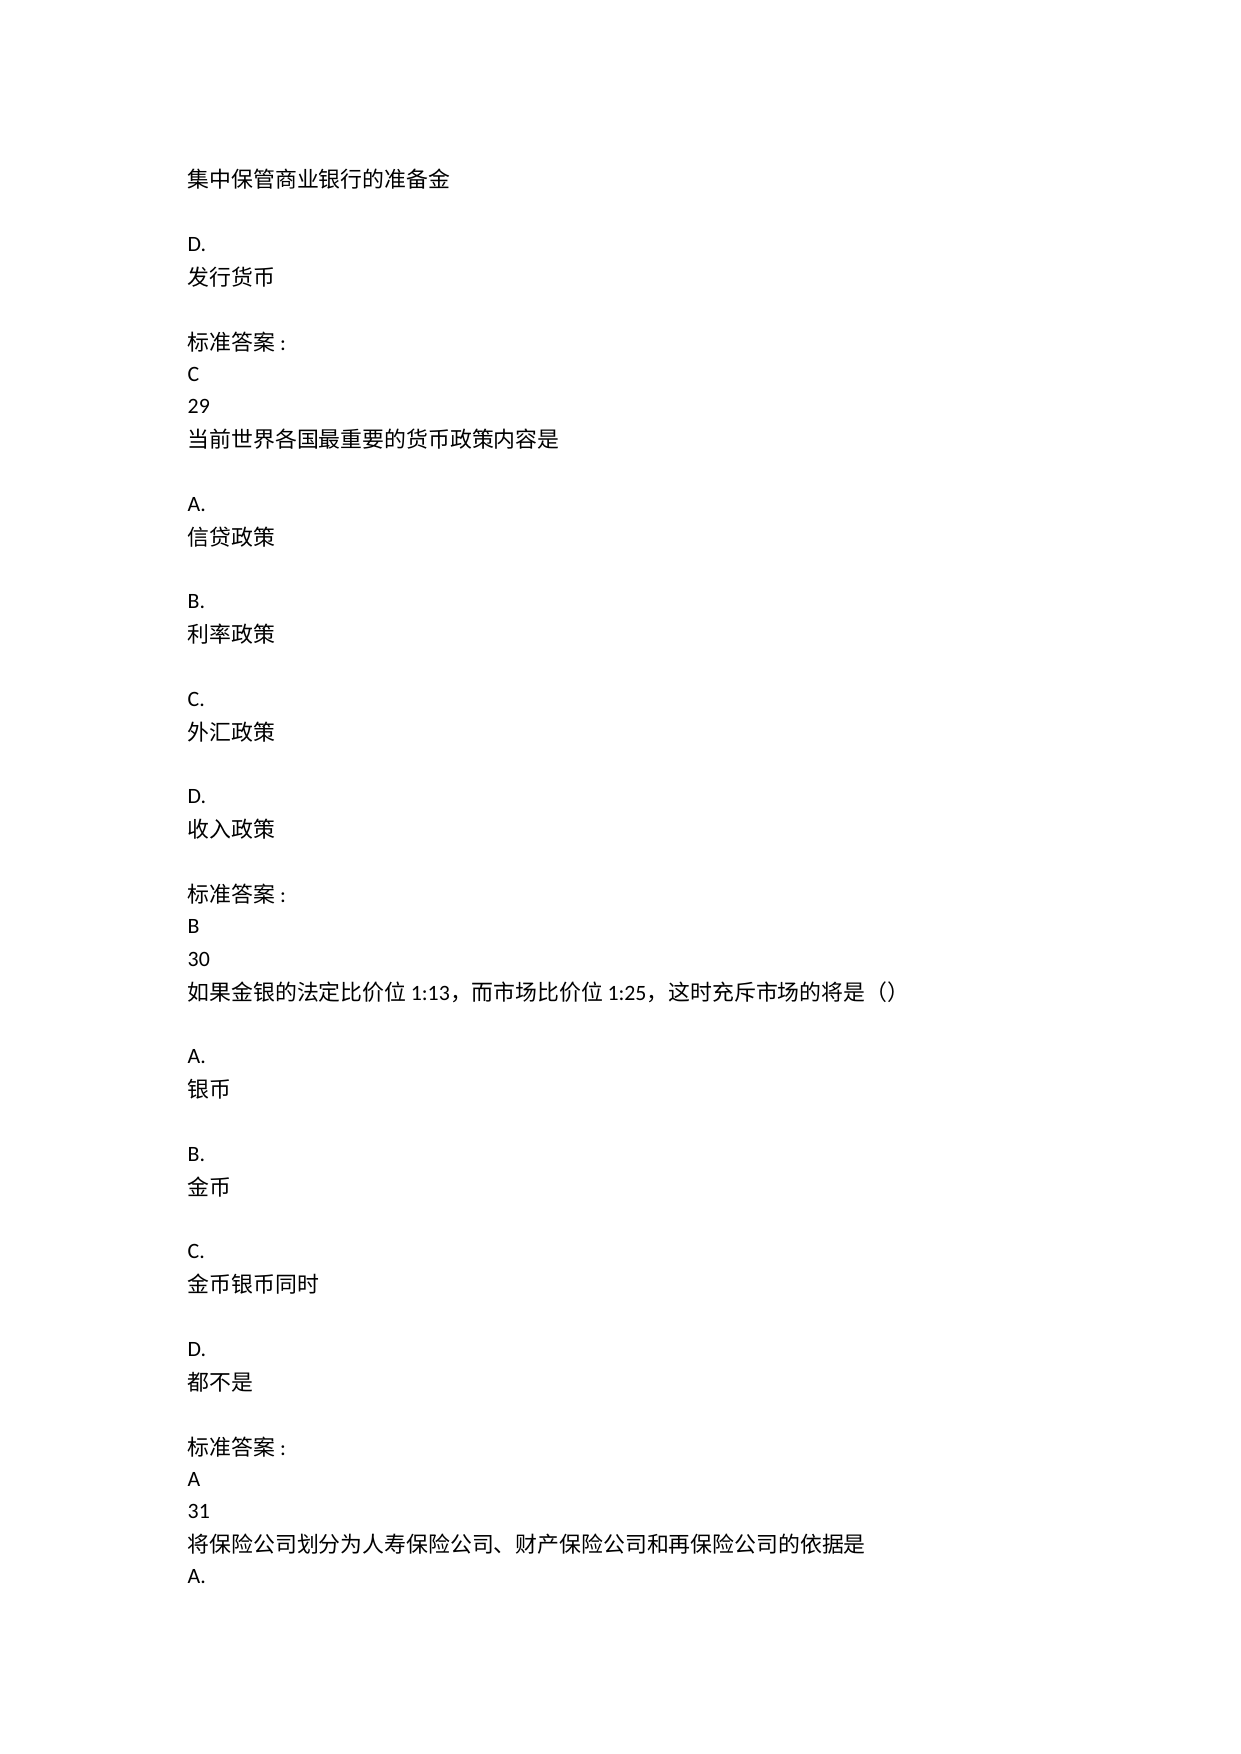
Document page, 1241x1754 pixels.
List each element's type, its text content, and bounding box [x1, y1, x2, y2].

text A [187, 1462, 1053, 1494]
text 集中保管商业银行的准备金 [187, 162, 1053, 194]
text 31 [187, 1494, 1053, 1527]
text A. [187, 487, 1053, 519]
text B. [187, 1137, 1053, 1169]
text C. [187, 682, 1053, 714]
text 金币银币同时 [187, 1267, 1053, 1299]
text 利率政策 [187, 617, 1053, 649]
text D. [187, 779, 1053, 812]
text C. [187, 1234, 1053, 1267]
text 发行货币 [187, 259, 1053, 292]
text B [187, 909, 1053, 942]
text B. [187, 584, 1053, 617]
text 银币 [187, 1072, 1053, 1104]
text C [187, 357, 1053, 389]
text 当前世界各国最重要的货币政策内容是 [187, 422, 1053, 454]
text 标准答案 : [187, 324, 1053, 357]
text 金币 [187, 1169, 1053, 1202]
text 29 [187, 389, 1053, 422]
text 标准答案 : [187, 877, 1053, 909]
text 收入政策 [187, 812, 1053, 844]
text 如果金银的法定比价位1:13，而市场比价位1:25，这时充斥市场的将是（） [187, 974, 1053, 1007]
text 信贷政策 [187, 519, 1053, 552]
text 标准答案 : [187, 1429, 1053, 1462]
text 将保险公司划分为人寿保险公司、财产保险公司和再保险公司的依据是 [187, 1527, 1053, 1559]
text A. [187, 1559, 1053, 1592]
text 外汇政策 [187, 714, 1053, 747]
text A. [187, 1039, 1053, 1072]
text D. [187, 1332, 1053, 1364]
text 都不是 [187, 1364, 1053, 1397]
text D. [187, 227, 1053, 259]
text 30 [187, 942, 1053, 974]
